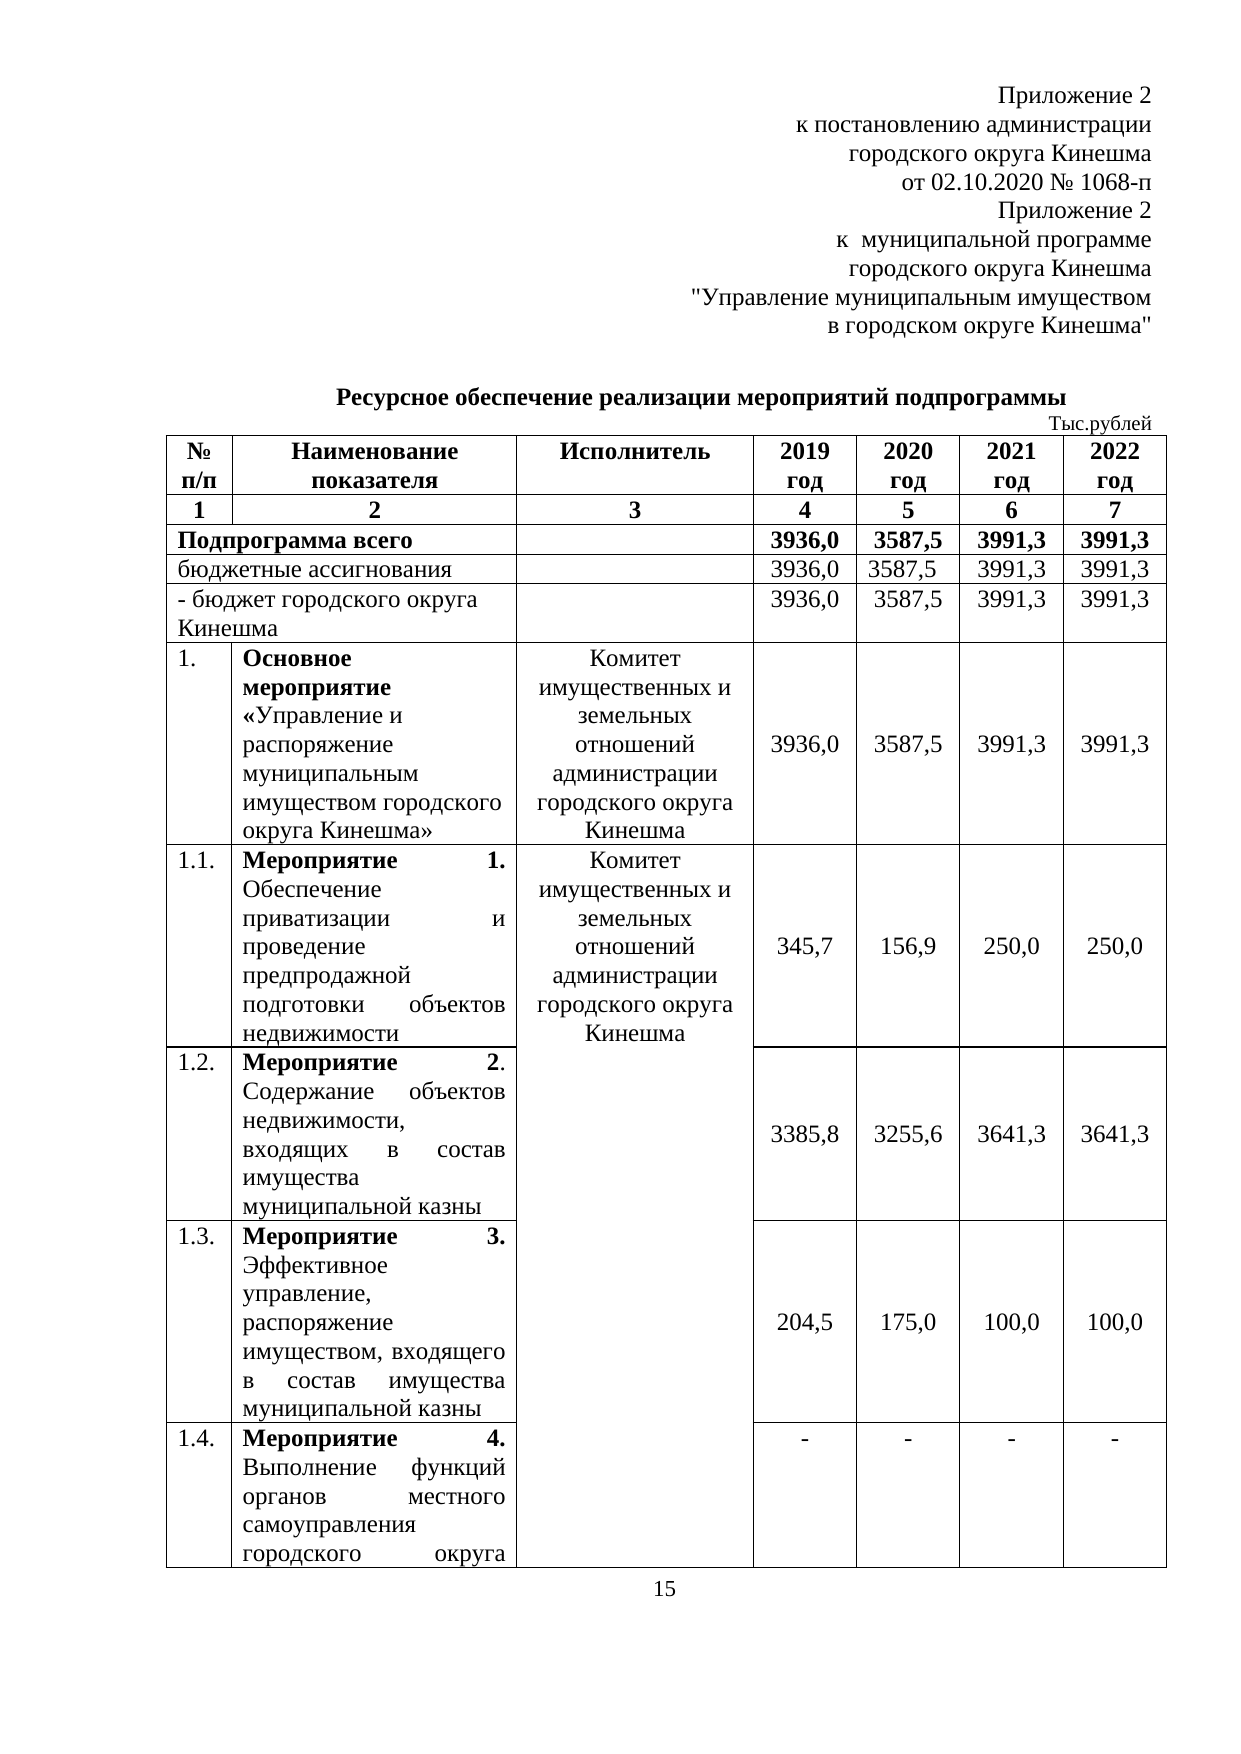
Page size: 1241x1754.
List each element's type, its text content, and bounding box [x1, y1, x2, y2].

table_cell 3991,3 [1064, 555, 1166, 583]
table_cell 345,7 [754, 845, 856, 1046]
table_cell - [1064, 1423, 1166, 1567]
table_cell 100,0 [960, 1221, 1063, 1422]
text Приложение 2 [177, 81, 1152, 109]
table_cell 1 [167, 495, 232, 524]
table_cell Комитет имущественных и земельных отношений администрации городского округа Кинешма [517, 643, 753, 844]
table_header 2021 год [960, 436, 1063, 494]
text к муниципальной программе [177, 224, 1152, 253]
table_cell 3991,3 [960, 643, 1063, 844]
table_cell 4 [754, 495, 856, 524]
table_cell Мероприятие 3. Эффективное управление, распоряжение имуществом, входящего в состав имущества муниципальной казны [232, 1221, 516, 1422]
table_header Наименование показателя [233, 436, 516, 494]
table_cell 3385,8 [754, 1048, 856, 1220]
table_cell 3936,0 [754, 643, 856, 844]
table_cell 3991,3 [1064, 643, 1166, 844]
table_cell - [754, 1423, 856, 1567]
table_cell 6 [960, 495, 1063, 524]
table_cell 3991,3 [960, 525, 1063, 553]
table_cell - [960, 1423, 1063, 1567]
text Приложение 2 [177, 196, 1152, 224]
table_cell 100,0 [1064, 1221, 1166, 1422]
text Тыс.рублей [177, 411, 1152, 435]
table_cell 3587,5 [857, 643, 959, 844]
table_cell Основное мероприятие «Управление и распоряжение муниципальным имуществом городского округа Кинешма» [232, 643, 516, 844]
table_cell 3991,3 [1064, 525, 1166, 553]
table_cell 5 [857, 495, 959, 524]
table_cell 3936,0 [754, 525, 856, 553]
table_header Исполнитель [517, 436, 753, 494]
text от 02.10.2020 № 1068-п [177, 167, 1152, 196]
table_cell 3991,3 [960, 555, 1063, 583]
table_cell - бюджет городского округа Кинешма [167, 584, 516, 642]
table_cell 1. [167, 643, 231, 844]
table_cell 3641,3 [1064, 1048, 1166, 1220]
table_cell 3936,0 [754, 584, 856, 642]
table_header 2022 год [1064, 436, 1166, 494]
table_cell [517, 584, 753, 642]
table_cell 3255,6 [857, 1048, 959, 1220]
table_cell 3587,5 [857, 584, 959, 642]
table_cell бюджетные ассигнования [167, 555, 516, 583]
text в городском округе Кинешма" [177, 311, 1152, 339]
text Ресурсное обеспечение реализации мероприятий подпрограммы [177, 382, 1152, 411]
table_cell 156,9 [857, 845, 959, 1046]
table_cell - [857, 1423, 959, 1567]
table_cell [517, 525, 753, 553]
table_cell Мероприятие 1. Обеспечение приватизации и проведение предпродажной подготовки объектов недвижимости [232, 845, 516, 1046]
table_cell 1.1. [167, 845, 231, 1046]
table_cell 3991,3 [1064, 584, 1166, 642]
table_cell [517, 555, 753, 583]
table_cell 3587,5 [857, 525, 959, 553]
table_cell 175,0 [857, 1221, 959, 1422]
table_cell Подпрограмма всего [167, 525, 516, 553]
table_cell 3641,3 [960, 1048, 1063, 1220]
table_cell 204,5 [754, 1221, 856, 1422]
table_cell 250,0 [960, 845, 1063, 1046]
table_header 2019 год [754, 436, 856, 494]
table_cell 3991,3 [960, 584, 1063, 642]
table_cell 250,0 [1064, 845, 1166, 1046]
table_header № п/п [167, 436, 232, 494]
text к постановлению администрации [177, 109, 1152, 138]
table_cell 1.3. [167, 1221, 231, 1422]
table_cell 1.4. [167, 1423, 231, 1567]
table_cell Комитет имущественных и земельных отношений администрации городского округа Кинешма [517, 845, 753, 1567]
table_cell 2 [233, 495, 516, 524]
text "Управление муниципальным имуществом [177, 282, 1152, 311]
table_cell 1.2. [167, 1048, 231, 1220]
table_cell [232, 1423, 516, 1567]
table_cell 3 [517, 495, 753, 524]
text городского округа Кинешма [177, 253, 1152, 282]
text городского округа Кинешма [177, 138, 1152, 167]
table_header 2020 год [857, 436, 959, 494]
table_cell 7 [1064, 495, 1166, 524]
table_cell 3936,0 [754, 555, 856, 583]
table_cell 3587,5 [857, 555, 959, 583]
table_cell Мероприятие 2. Содержание объектов недвижимости, входящих в состав имущества муниципальной казны [232, 1048, 516, 1220]
